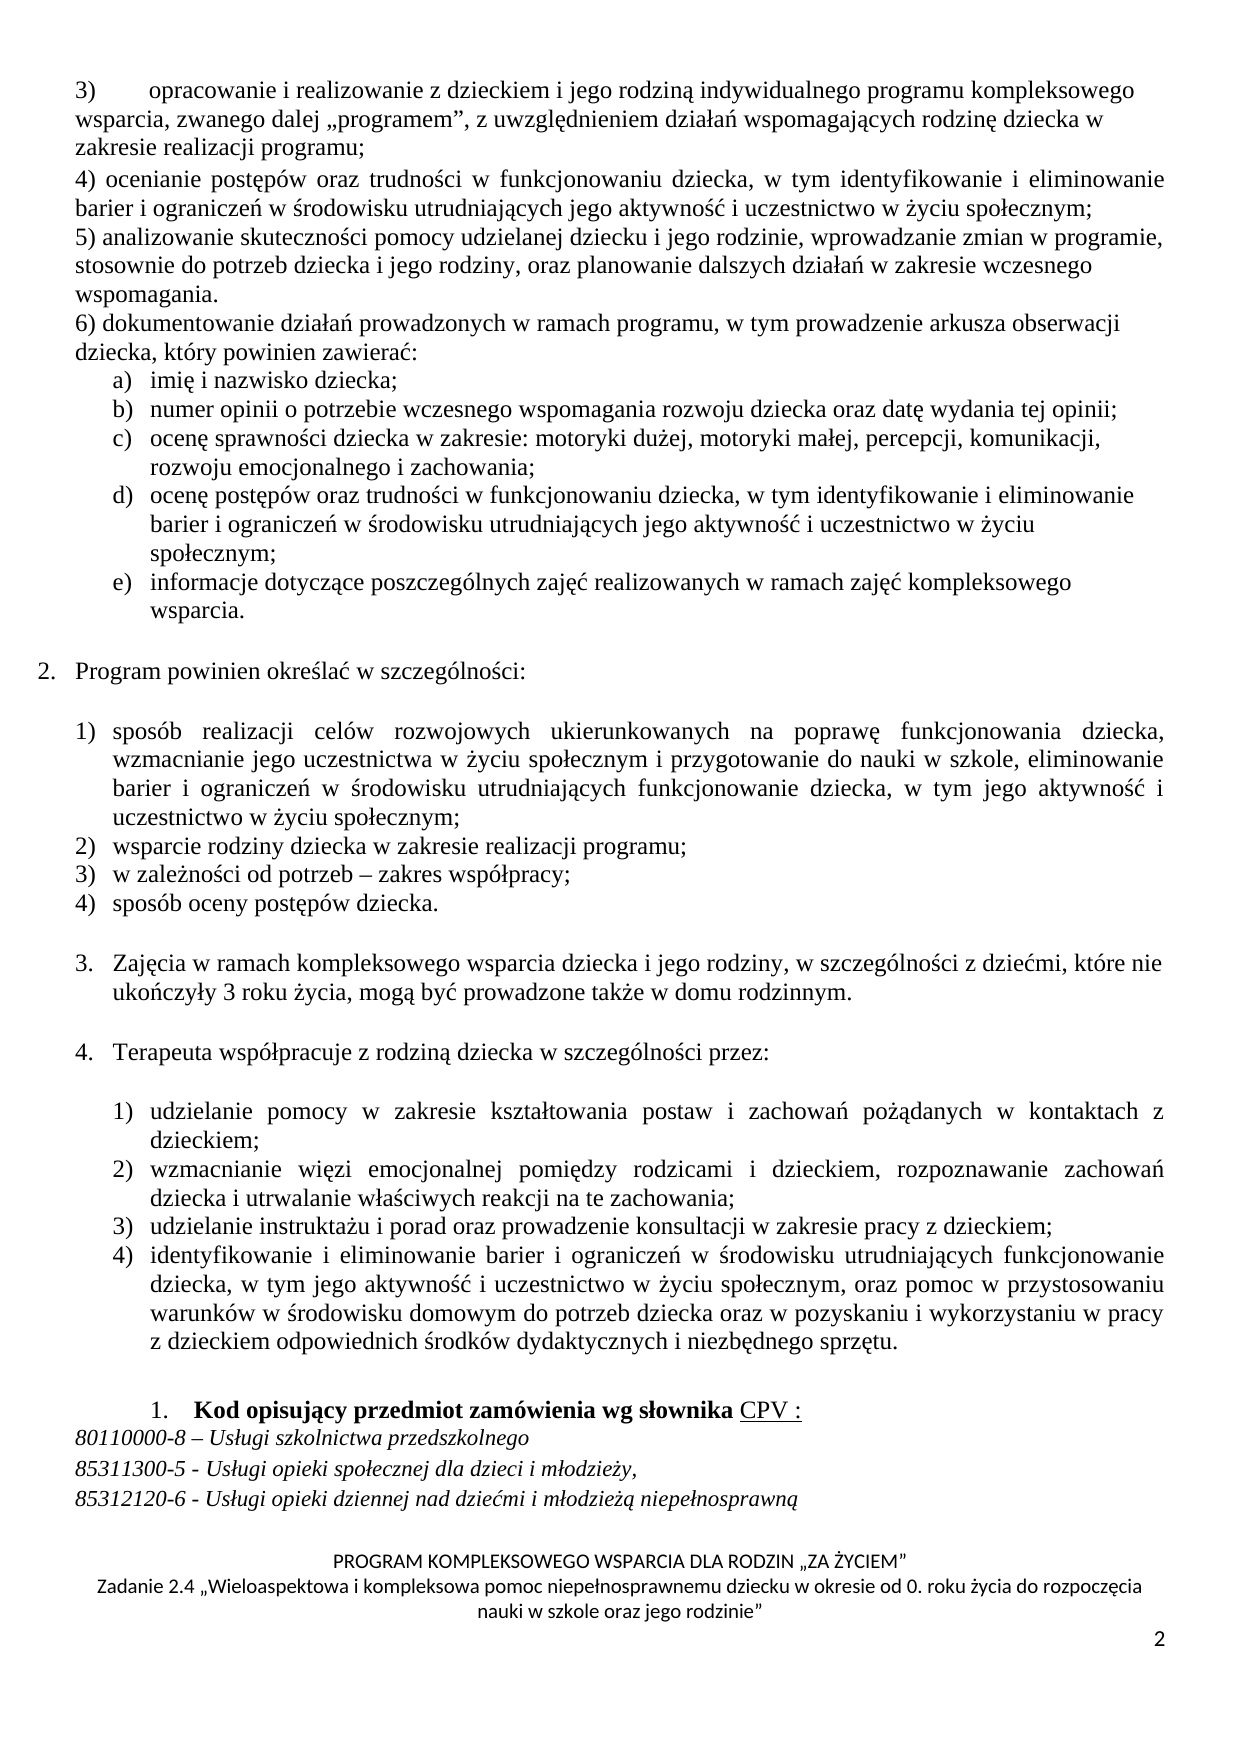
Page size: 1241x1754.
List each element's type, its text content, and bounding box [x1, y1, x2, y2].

list Terapeuta współpracuje z rodziną dziecka w szczególności przez: [75, 1037, 1165, 1065]
list ocenę sprawności dziecka w zakresie: motoryki dużej, motoryki małej, percepcji, komunikacji, rozwoju emocjonalnego i zachowania; [112, 423, 1165, 481]
list numer opinii o potrzebie wczesnego wspomagania rozwoju dziecka oraz datę wydania tej opinii; [112, 394, 1165, 423]
text 3) opracowanie i realizowanie z dzieckiem i jego rodziną indywidualnego programu kompleksowego wsparcia, zwanego dalej „programem”, z uwzględnieniem działań wspomagających rodzinę dziecka w zakresie realizacji programu; [75, 75, 1165, 161]
list informacje dotyczące poszczególnych zajęć realizowanych w ramach zajęć kompleksowego wsparcia. [112, 567, 1165, 624]
list imię i nazwisko dziecka; [112, 366, 1165, 394]
list Zajęcia w ramach kompleksowego wsparcia dziecka i jego rodziny, w szczególności z dziećmi, które nie ukończyły 3 roku życia, mogą być prowadzone także w domu rodzinnym. [75, 948, 1165, 1006]
list w zależności od potrzeb – zakres współpracy; [75, 859, 1165, 888]
list Program powinien określać w szczególności: [37, 656, 1165, 684]
list sposób oceny postępów dziecka. [75, 888, 1165, 917]
text 80110000-8 – Usługi szkolnictwa przedszkolnego [75, 1424, 1165, 1451]
list ocenę postępów oraz trudności w funkcjonowaniu dziecka, w tym identyfikowanie i eliminowanie barier i ograniczeń w środowisku utrudniających jego aktywność i uczestnictwo w życiu społecznym; [112, 481, 1165, 567]
text 85311300-5 - Usługi opieki społecznej dla dzieci i młodzieży, [75, 1454, 1165, 1481]
list udzielanie pomocy w zakresie kształtowania postaw i zachowań pożądanych w kontaktach z dzieckiem; [112, 1096, 1165, 1154]
text 5) analizowanie skuteczności pomocy udzielanej dziecku i jego rodzinie, wprowadzanie zmian w programie, stosownie do potrzeb dziecka i jego rodziny, oraz planowanie dalszych działań w zakresie wczesnego wspomagania. [75, 222, 1165, 308]
text 6) dokumentowanie działań prowadzonych w ramach programu, w tym prowadzenie arkusza obserwacji dziecka, który powinien zawierać: [75, 308, 1165, 366]
list identyfikowanie i eliminowanie barier i ograniczeń w środowisku utrudniających funkcjonowanie dziecka, w tym jego aktywność i uczestnictwo w życiu społecznym, oraz pomoc w przystosowaniu warunków w środowisku domowym do potrzeb dziecka oraz w pozyskaniu i wykorzystaniu w pracy z dzieckiem odpowiednich środków dydaktycznych i niezbędnego sprzętu. [112, 1240, 1165, 1355]
list Kod opisujący przedmiot zamówienia wg słownika CPV : [150, 1396, 1165, 1424]
list wzmacnianie więzi emocjonalnej pomiędzy rodzicami i dzieckiem, rozpoznawanie zachowań dziecka i utrwalanie właściwych reakcji na te zachowania; [112, 1154, 1165, 1211]
list wsparcie rodziny dziecka w zakresie realizacji programu; [75, 831, 1165, 859]
list sposób realizacji celów rozwojowych ukierunkowanych na poprawę funkcjonowania dziecka, wzmacnianie jego uczestnictwa w życiu społecznym i przygotowanie do nauki w szkole, eliminowanie barier i ograniczeń w środowisku utrudniających funkcjonowanie dziecka, w tym jego aktywność i uczestnictwo w życiu społecznym; [75, 716, 1165, 831]
list udzielanie instruktażu i porad oraz prowadzenie konsultacji w zakresie pracy z dzieckiem; [112, 1211, 1165, 1240]
text 4) ocenianie postępów oraz trudności w funkcjonowaniu dziecka, w tym identyfikowanie i eliminowanie barier i ograniczeń w środowisku utrudniających jego aktywność i uczestnictwo w życiu społecznym; [75, 164, 1165, 222]
text 85312120-6 - Usługi opieki dziennej nad dziećmi i młodzieżą niepełnosprawną [75, 1485, 1165, 1512]
